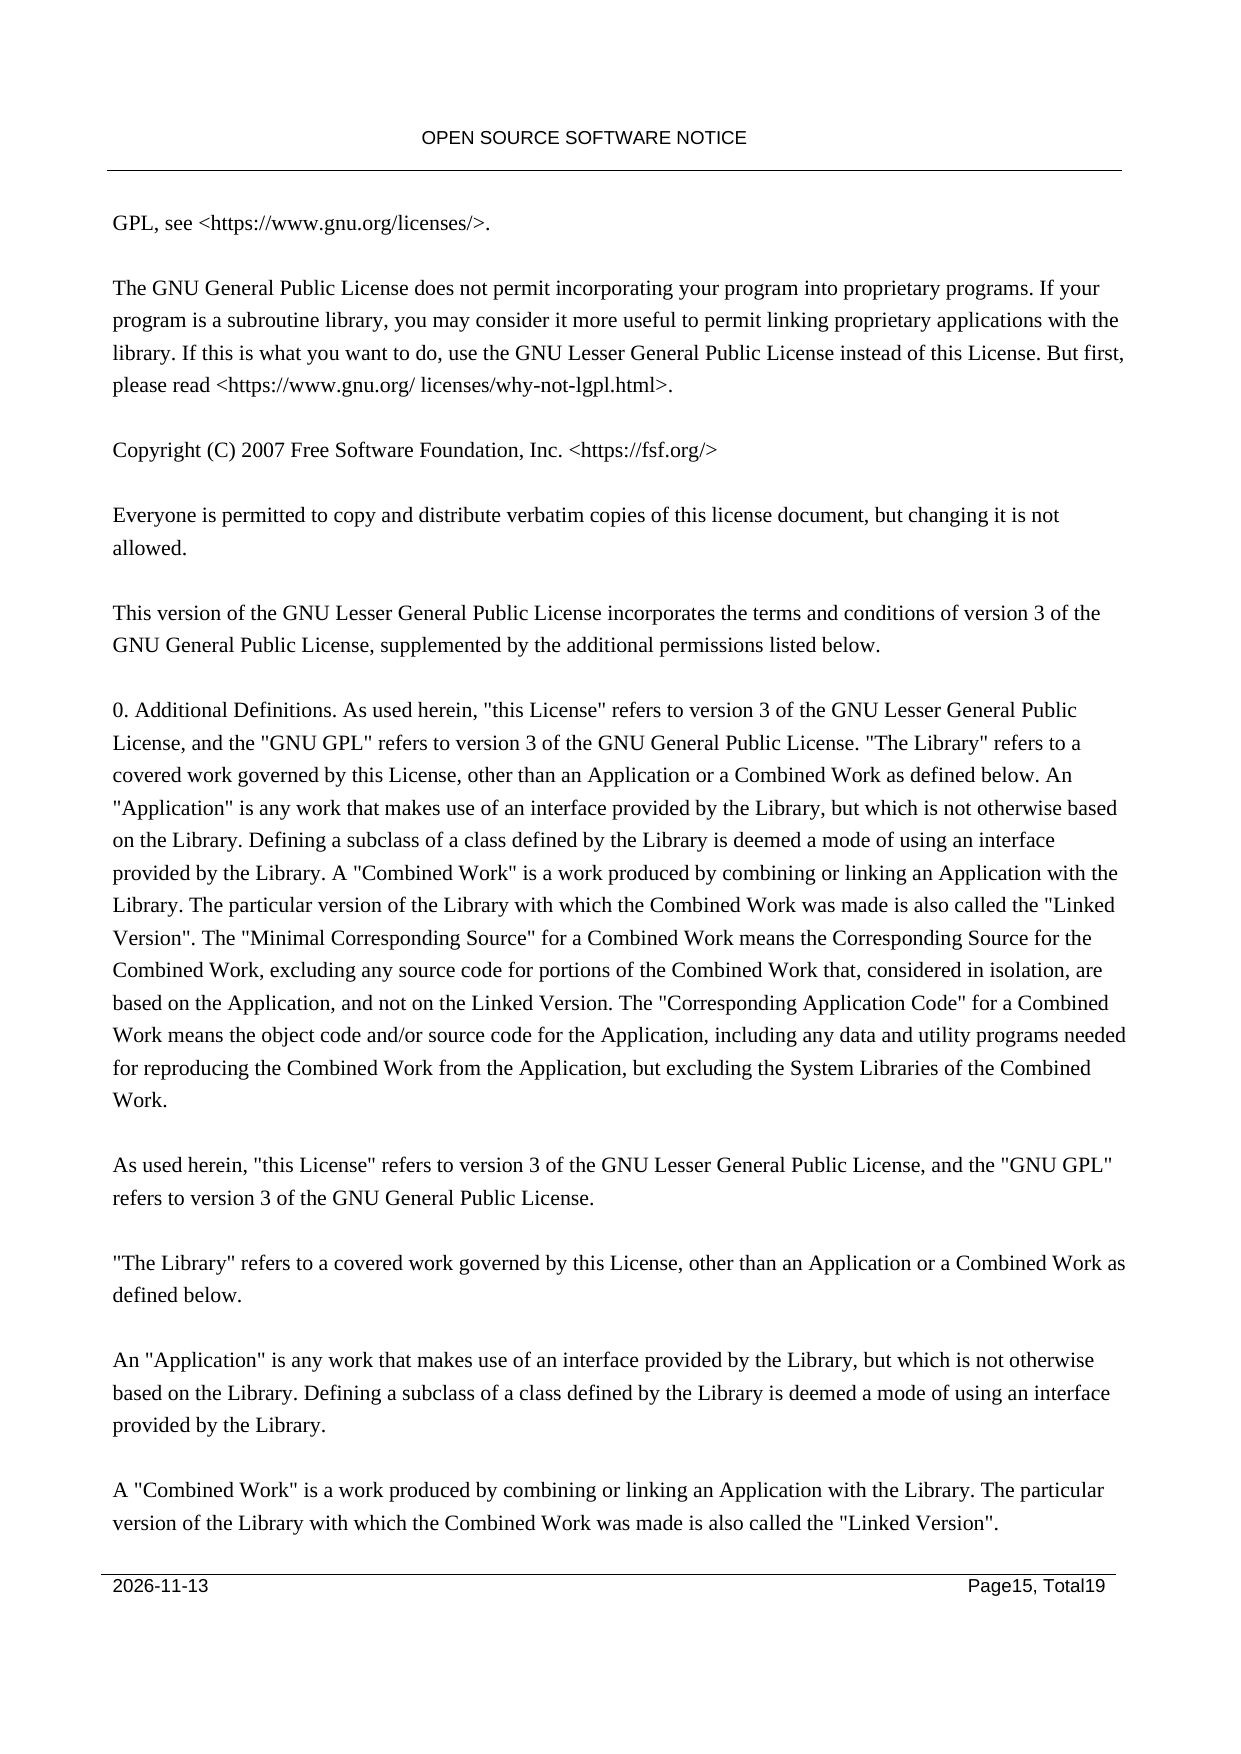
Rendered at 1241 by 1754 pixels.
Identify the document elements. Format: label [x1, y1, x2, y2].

text [112, 206, 1128, 1539]
